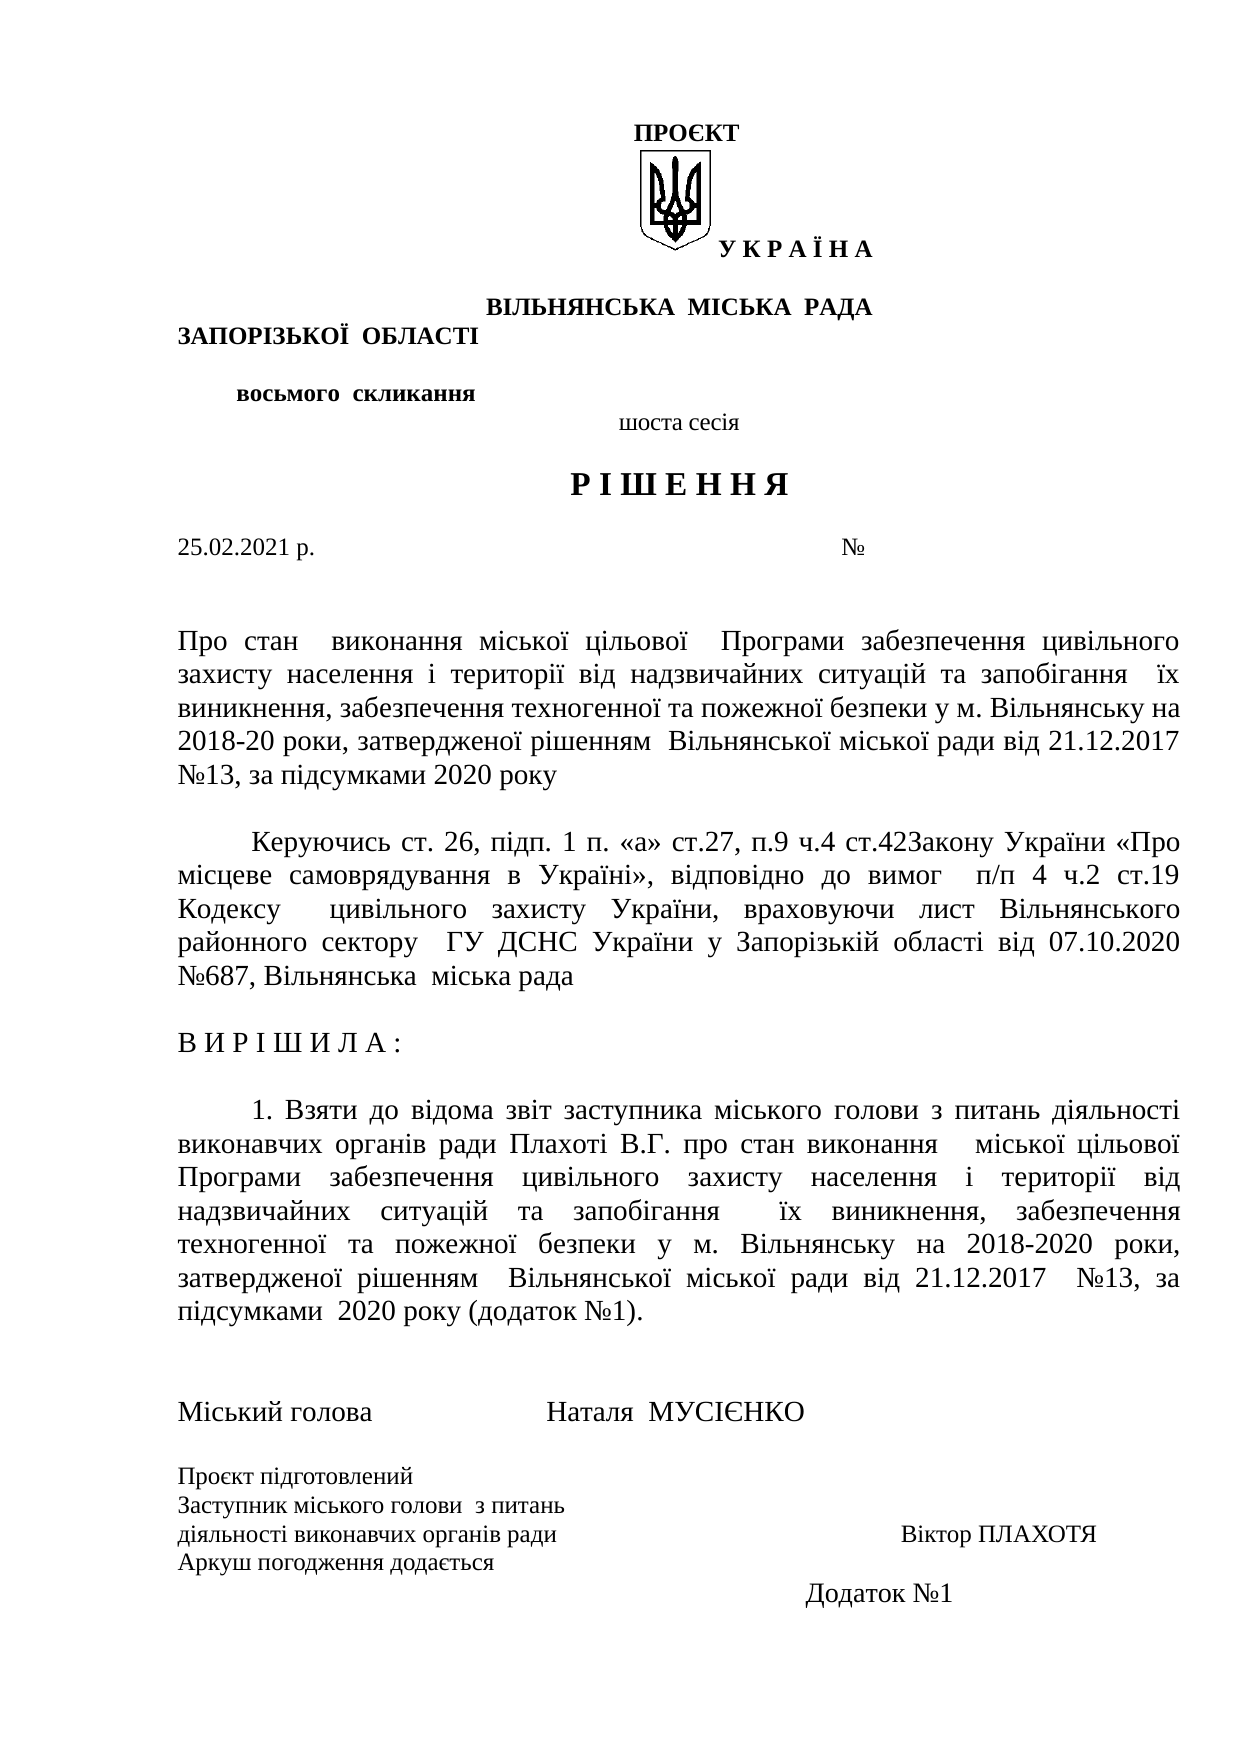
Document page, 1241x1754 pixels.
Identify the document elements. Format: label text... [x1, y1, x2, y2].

text ВІЛЬНЯНСЬКА МІСЬКА РАДА [177, 292, 1181, 321]
text Про стан виконання міської цільової Програми забезпечення цивільного захисту населення і території від надзвичайних ситуацій та запобігання їх виникнення, забезпечення техногенної та пожежної безпеки у м. Вільнянську на 2018-20 роки, затвердженої рішенням Вільнянської міської ради від 21.12.2017 №13, за підсумками 2020 року [177, 623, 1181, 790]
text Аркуш погодження додається [177, 1547, 1181, 1576]
text Проєкт підготовлений [177, 1461, 1181, 1490]
text шоста сесія [177, 407, 1181, 436]
text Р І Ш Е Н Н Я [177, 464, 1181, 503]
text 1. Взяти до відома звіт заступника міського голови з питань діяльності виконавчих органів ради Плахоті В.Г. про стан виконання міської цільової Програми забезпечення цивільного захисту населення і території від надзвичайних ситуацій та запобігання їх виникнення, забезпечення техногенної та пожежної безпеки у м. Вільнянську на 2018-2020 роки, затвердженої рішенням Вільнянської міської ради від 21.12.2017 №13, за підсумками 2020 року (додаток №1). [177, 1092, 1181, 1327]
text ПРОЄКТ [620, 118, 1177, 147]
text В И Р І Ш И Л А : [177, 1025, 1181, 1059]
text ЗАПОРІЗЬКОЇ ОБЛАСТІ [177, 321, 1181, 349]
text Заступник міського голови з питань [177, 1490, 1181, 1519]
text восьмого скликання [236, 378, 1181, 407]
text У К Р А Ї Н А [620, 147, 1177, 263]
picture [633, 146, 718, 258]
text діяльності виконавчих органів ради Віктор ПЛАХОТЯ [177, 1519, 1181, 1547]
text Додаток №1 [805, 1576, 1120, 1608]
text Керуючись ст. 26, підп. 1 п. «а» ст.27, п.9 ч.4 ст.42Закону України «Про місцеве самоврядування в Україні», відповідно до вимог п/п 4 ч.2 ст.19 Кодексу цивільного захисту України, враховуючи лист Вільнянського районного сектору ГУ ДСНС України у Запорізькій області від 07.10.2020 №687, Вільнянська міська рада [177, 824, 1181, 992]
text Міський голова Наталя МУСІЄНКО [177, 1394, 1181, 1428]
text 25.02.2021 р. № [177, 532, 1181, 560]
